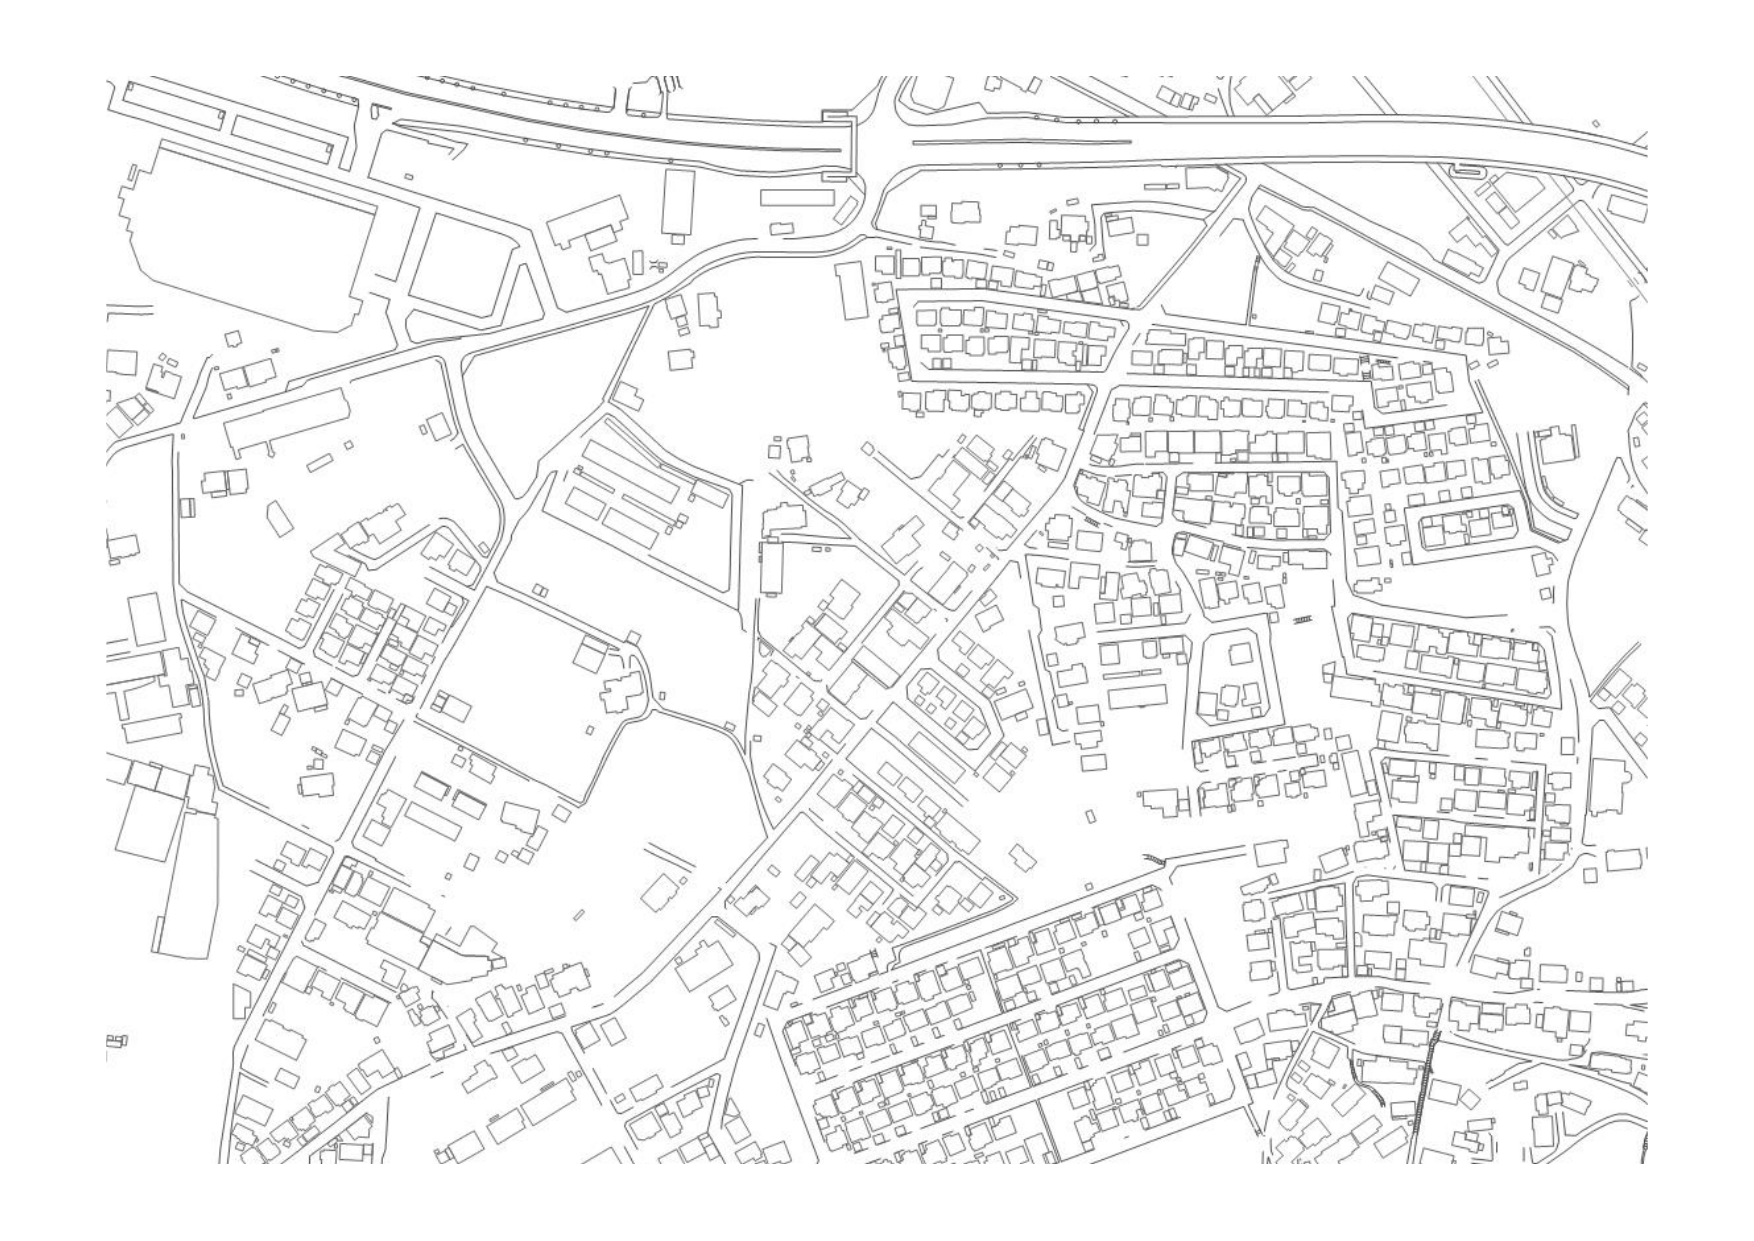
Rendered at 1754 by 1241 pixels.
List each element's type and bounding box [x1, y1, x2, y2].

picture [106, 76, 1648, 1164]
